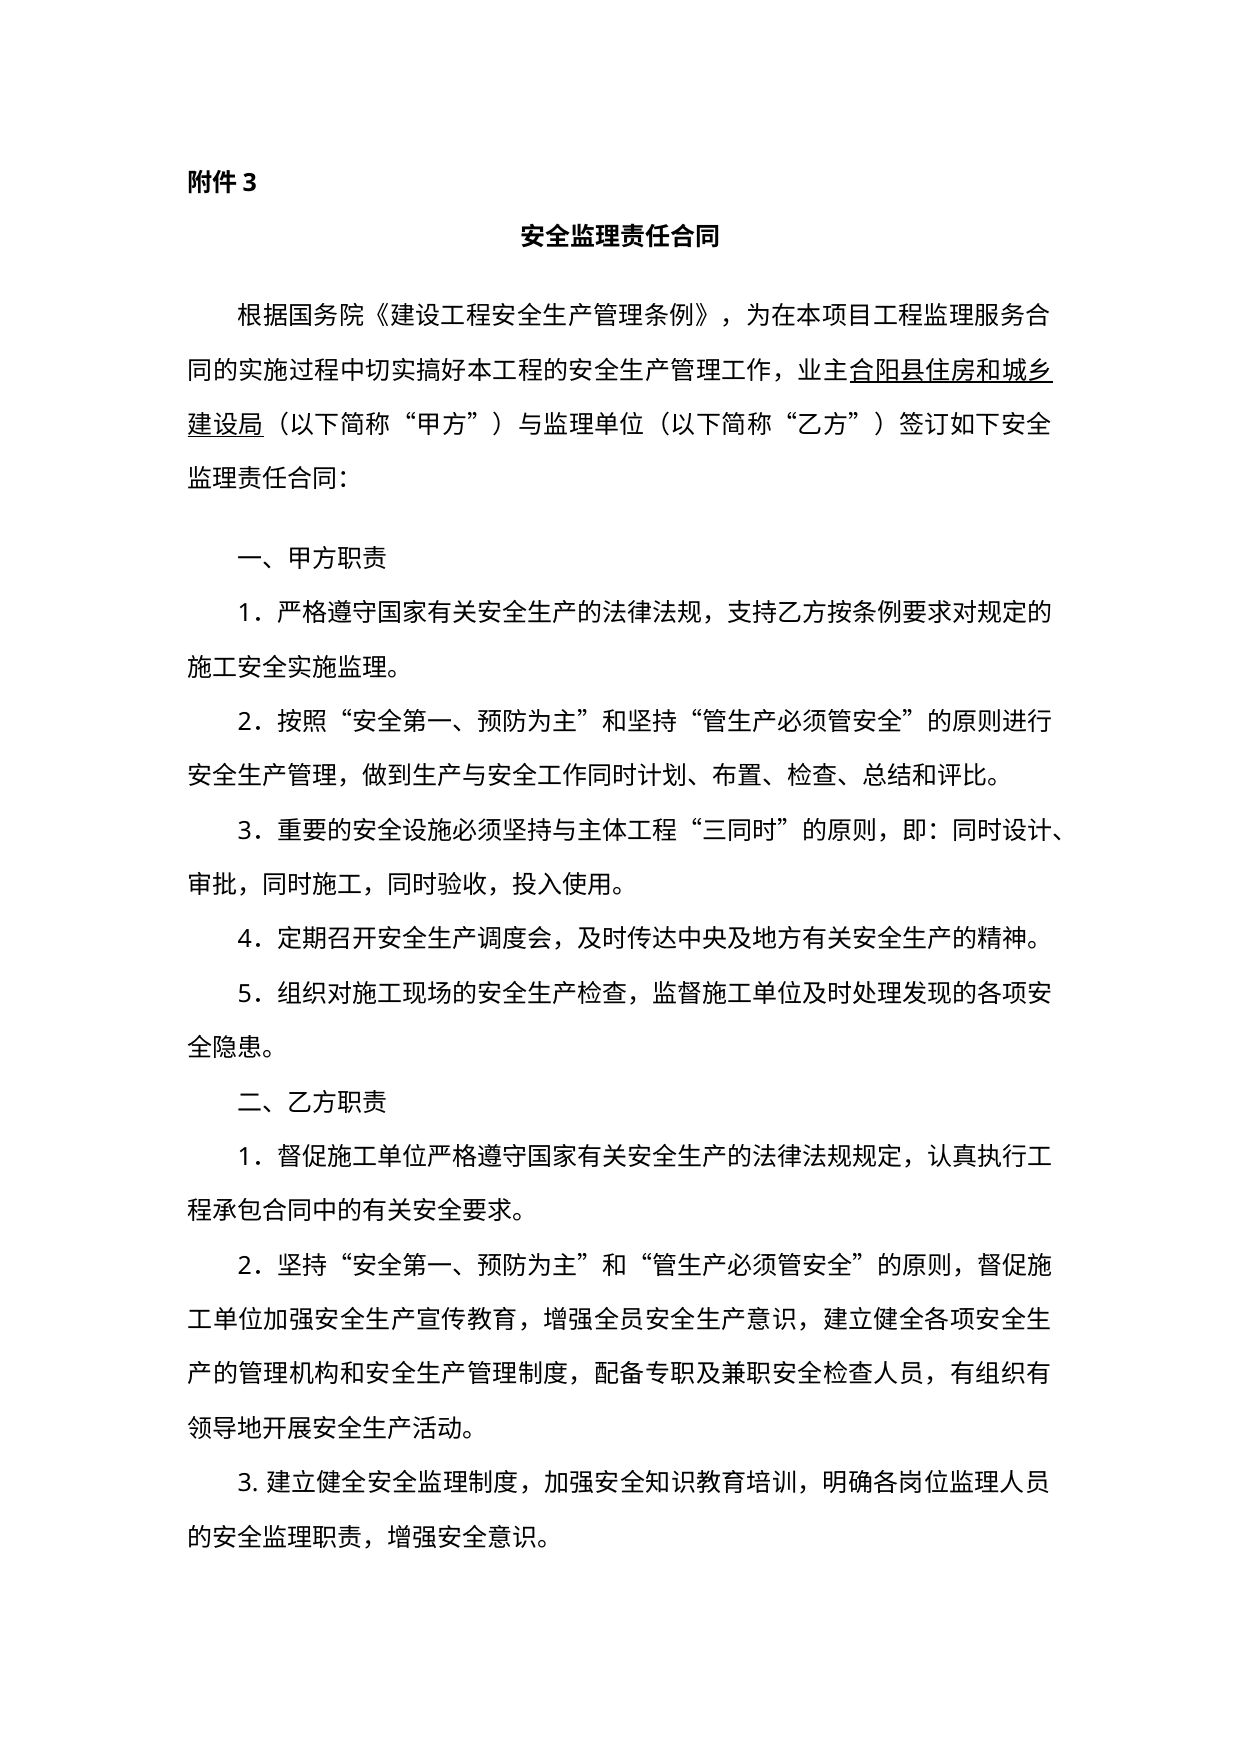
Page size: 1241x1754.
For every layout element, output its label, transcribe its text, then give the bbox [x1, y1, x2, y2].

text 3．重要的安全设施必须坚持与主体工程“三同时”的原则，即：同时设计、审批，同时施工，同时验收，投入使用。 [187, 810, 1053, 901]
text 4．定期召开安全生产调度会，及时传达中央及地方有关安全生产的精神。 [187, 919, 1053, 955]
text 安全监理责任合同 [187, 216, 1053, 253]
text 二、乙方职责 [187, 1082, 1053, 1118]
text 根据国务院《建设工程安全生产管理条例》，为在本项目工程监理服务合同的实施过程中切实搞好本工程的安全生产管理工作，业主合阳县住房和城乡建设局（以下简称“甲方”）与监理单位（以下简称“乙方”）签订如下安全监理责任合同： [187, 296, 1053, 495]
text 2．按照“安全第一、预防为主”和坚持“管生产必须管安全”的原则进行安全生产管理，做到生产与安全工作同时计划、布置、检查、总结和评比。 [187, 701, 1053, 792]
text 1．督促施工单位严格遵守国家有关安全生产的法律法规规定，认真执行工程承包合同中的有关安全要求。 [187, 1136, 1053, 1227]
text 1．严格遵守国家有关安全生产的法律法规，支持乙方按条例要求对规定的施工安全实施监理。 [187, 593, 1053, 683]
text 附件3 [187, 162, 1053, 198]
text 3. 建立健全安全监理制度，加强安全知识教育培训，明确各岗位监理人员的安全监理职责，增强安全意识。 [187, 1463, 1053, 1553]
text 一、甲方职责 [187, 538, 1053, 574]
text 2．坚持“安全第一、预防为主”和“管生产必须管安全”的原则，督促施工单位加强安全生产宣传教育，增强全员安全生产意识，建立健全各项安全生产的管理机构和安全生产管理制度，配备专职及兼职安全检查人员，有组织有领导地开展安全生产活动。 [187, 1245, 1053, 1444]
text 5．组织对施工现场的安全生产检查，监督施工单位及时处理发现的各项安全隐患。 [187, 973, 1053, 1064]
